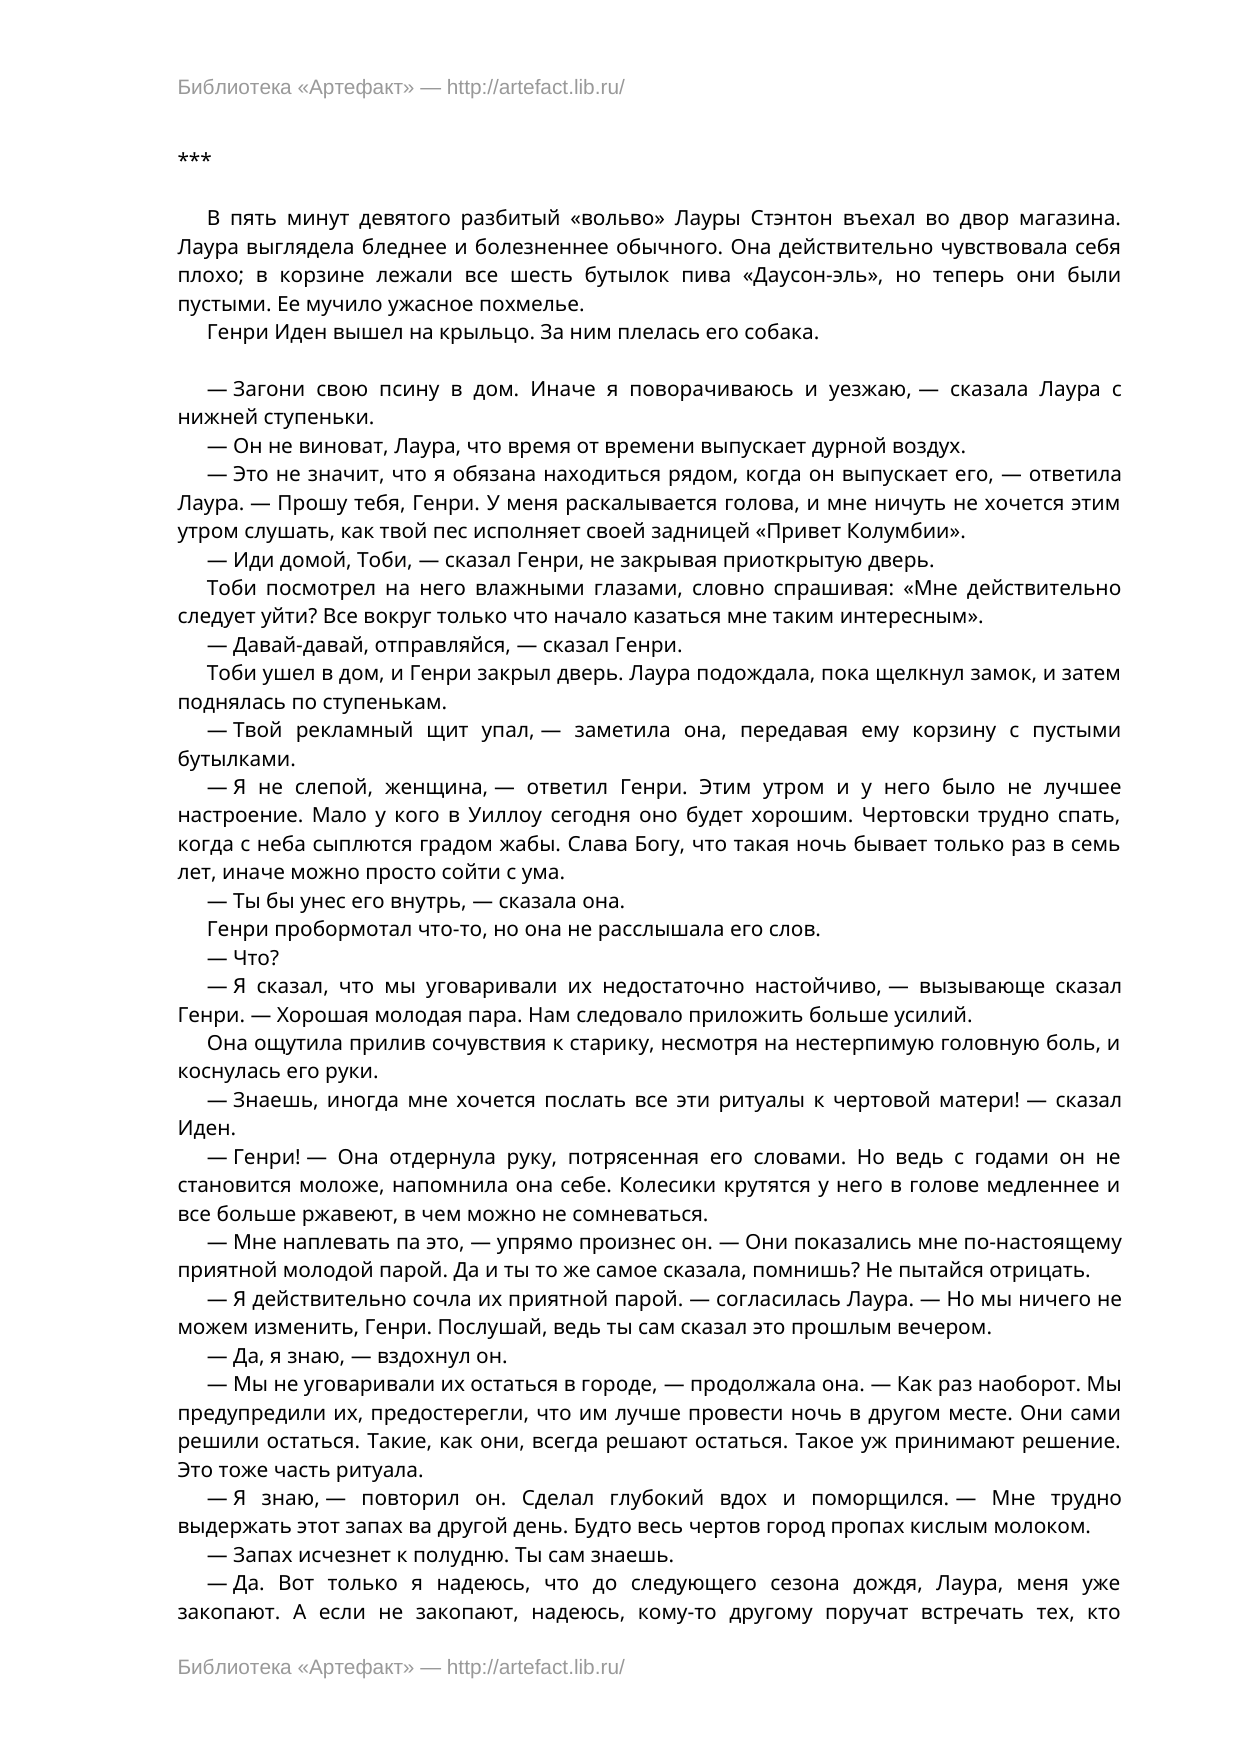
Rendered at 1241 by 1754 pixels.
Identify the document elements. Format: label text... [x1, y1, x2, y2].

text — Загони свою псину в дом. Иначе я поворачиваюсь и уезжаю, — сказала Лаура с нижней ступеньки. [177, 374, 1122, 431]
text — Он не виноват, Лаура, что время от времени выпускает дурной воздух. [177, 431, 1122, 459]
text — Ты бы унес его внутрь, — сказала она. [177, 886, 1122, 914]
text — Да, я знаю, — вздохнул он. [177, 1341, 1122, 1369]
text — Генри! — Она отдернула руку, потрясенная его словами. Но ведь с годами он не становится моложе, напомнила она себе. Колесики крутятся у него в голове медленнее и все больше ржавеют, в чем можно не сомневаться. [177, 1142, 1122, 1227]
text — Мы не уговаривали их остаться в городе, — продолжала она. — Как раз наоборот. Мы предупредили их, предостерегли, что им лучше провести ночь в другом месте. Они сами решили остаться. Такие, как они, всегда решают остаться. Такое уж принимают решение. Это тоже часть ритуала. [177, 1369, 1122, 1483]
text — Знаешь, иногда мне хочется послать все эти ритуалы к чертовой матери! — сказал Иден. [177, 1085, 1122, 1142]
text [177, 1568, 1122, 1625]
text Она ощутила прилив сочувствия к старику, несмотря на нестерпимую головную боль, и коснулась его руки. [177, 1028, 1122, 1085]
text — Я действительно сочла их приятной парой. — согласилась Лаура. — Но мы ничего не можем изменить, Генри. Послушай, ведь ты сам сказал это прошлым вечером. [177, 1284, 1122, 1341]
text Тоби посмотрел на него влажными глазами, словно спрашивая: «Мне действительно следует уйти? Все вокруг только что начало казаться мне таким интересным». [177, 573, 1122, 630]
text — Запах исчезнет к полудню. Ты сам знаешь. [177, 1540, 1122, 1568]
text — Мне наплевать па это, — упрямо произнес он. — Они показались мне по-настоящему приятной молодой парой. Да и ты то же самое сказала, помнишь? Не пытайся отрицать. [177, 1227, 1122, 1284]
text — Я знаю, — повторил он. Сделал глубокий вдох и поморщился. — Мне трудно выдержать этот запах ва другой день. Будто весь чертов город пропах кислым молоком. [177, 1483, 1122, 1540]
text — Это не значит, что я обязана находиться рядом, когда он выпускает его, — ответила Лаура. — Прошу тебя, Генри. У меня раскалывается голова, и мне ничуть не хочется этим утром слушать, как твой пес исполняет своей задницей «Привет Колумбии». [177, 459, 1122, 545]
text — Я сказал, что мы уговаривали их недостаточно настойчиво, — вызывающе сказал Генри. — Хорошая молодая пара. Нам следовало приложить больше усилий. [177, 971, 1122, 1028]
text В пять минут девятого разбитый «вольво» Лауры Стэнтон въехал во двор магазина. Лаура выглядела бледнее и болезненнее обычного. Она действительно чувствовала себя плохо; в корзине лежали все шесть бутылок пива «Даусон-эль», но теперь они были пустыми. Ее мучило ужасное похмелье. [177, 203, 1122, 317]
text — Твой рекламный щит упал, — заметила она, передавая ему корзину с пустыми бутылками. [177, 715, 1122, 772]
text — Иди домой, Тоби, — сказал Генри, не закрывая приоткрытую дверь. [177, 545, 1122, 573]
text — Что? [177, 943, 1122, 971]
text — Давай-давай, отправляйся, — сказал Генри. [177, 630, 1122, 658]
text *** [177, 147, 1122, 175]
text Генри Иден вышел на крыльцо. За ним плелась его собака. [177, 317, 1122, 346]
text Тоби ушел в дом, и Генри закрыл дверь. Лаура подождала, пока щелкнул замок, и затем поднялась по ступенькам. [177, 658, 1122, 715]
text — Я не слепой, женщина, — ответил Генри. Этим утром и у него было не лучшее настроение. Мало у кого в Уиллоу сегодня оно будет хорошим. Чертовски трудно спать, когда с неба сыплются градом жабы. Слава Богу, что такая ночь бывает только раз в семь лет, иначе можно просто сойти с ума. [177, 772, 1122, 886]
text Генри пробормотал что-то, но она не расслышала его слов. [177, 914, 1122, 943]
